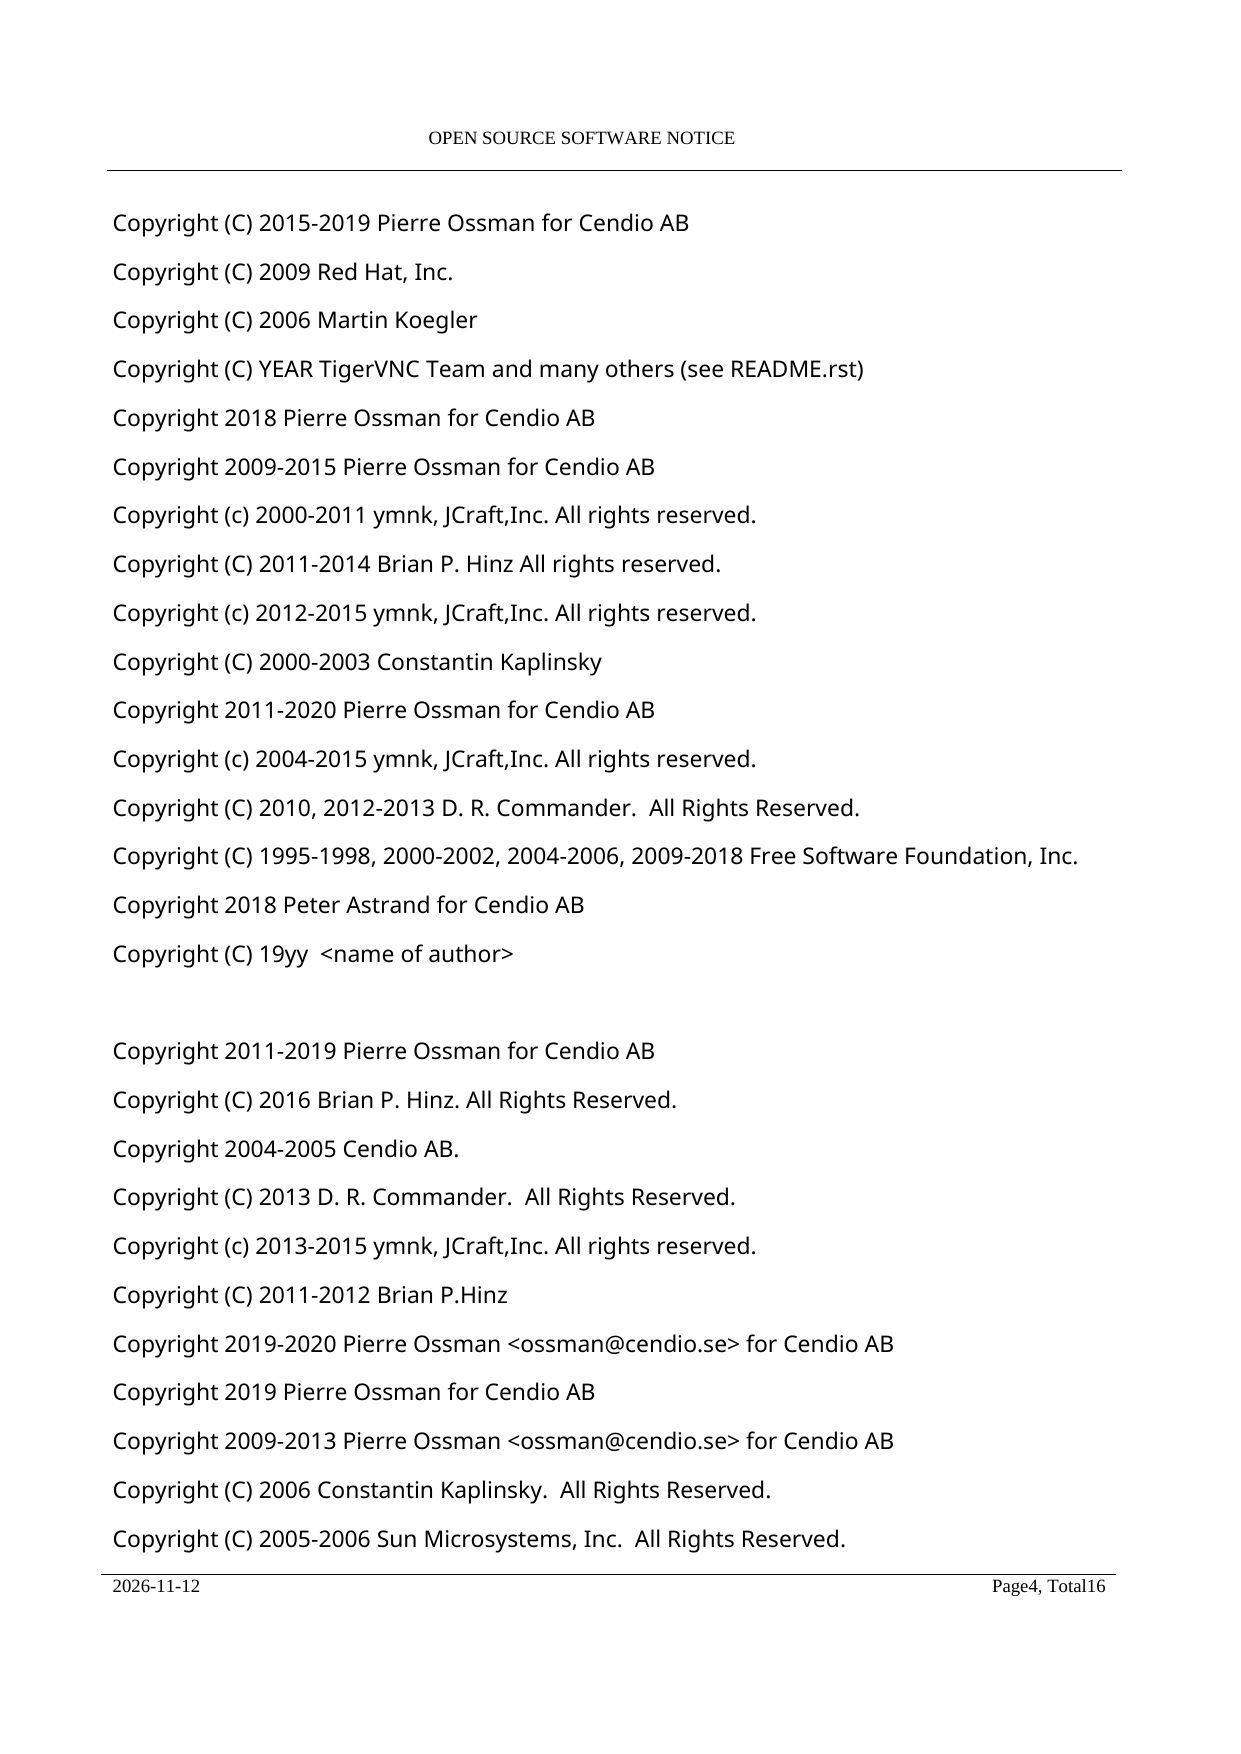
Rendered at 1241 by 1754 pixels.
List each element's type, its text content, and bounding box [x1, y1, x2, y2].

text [112, 1034, 1128, 1554]
text Copyright (C) 1995-1998, 2000-2002, 2004-2006, 2009-2018 Free Software Foundation, Inc. Copyright 2018 Peter Astrand for Cendio AB Copyright (C) 19yy <name of author> [112, 839, 1128, 1018]
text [112, 206, 1128, 824]
